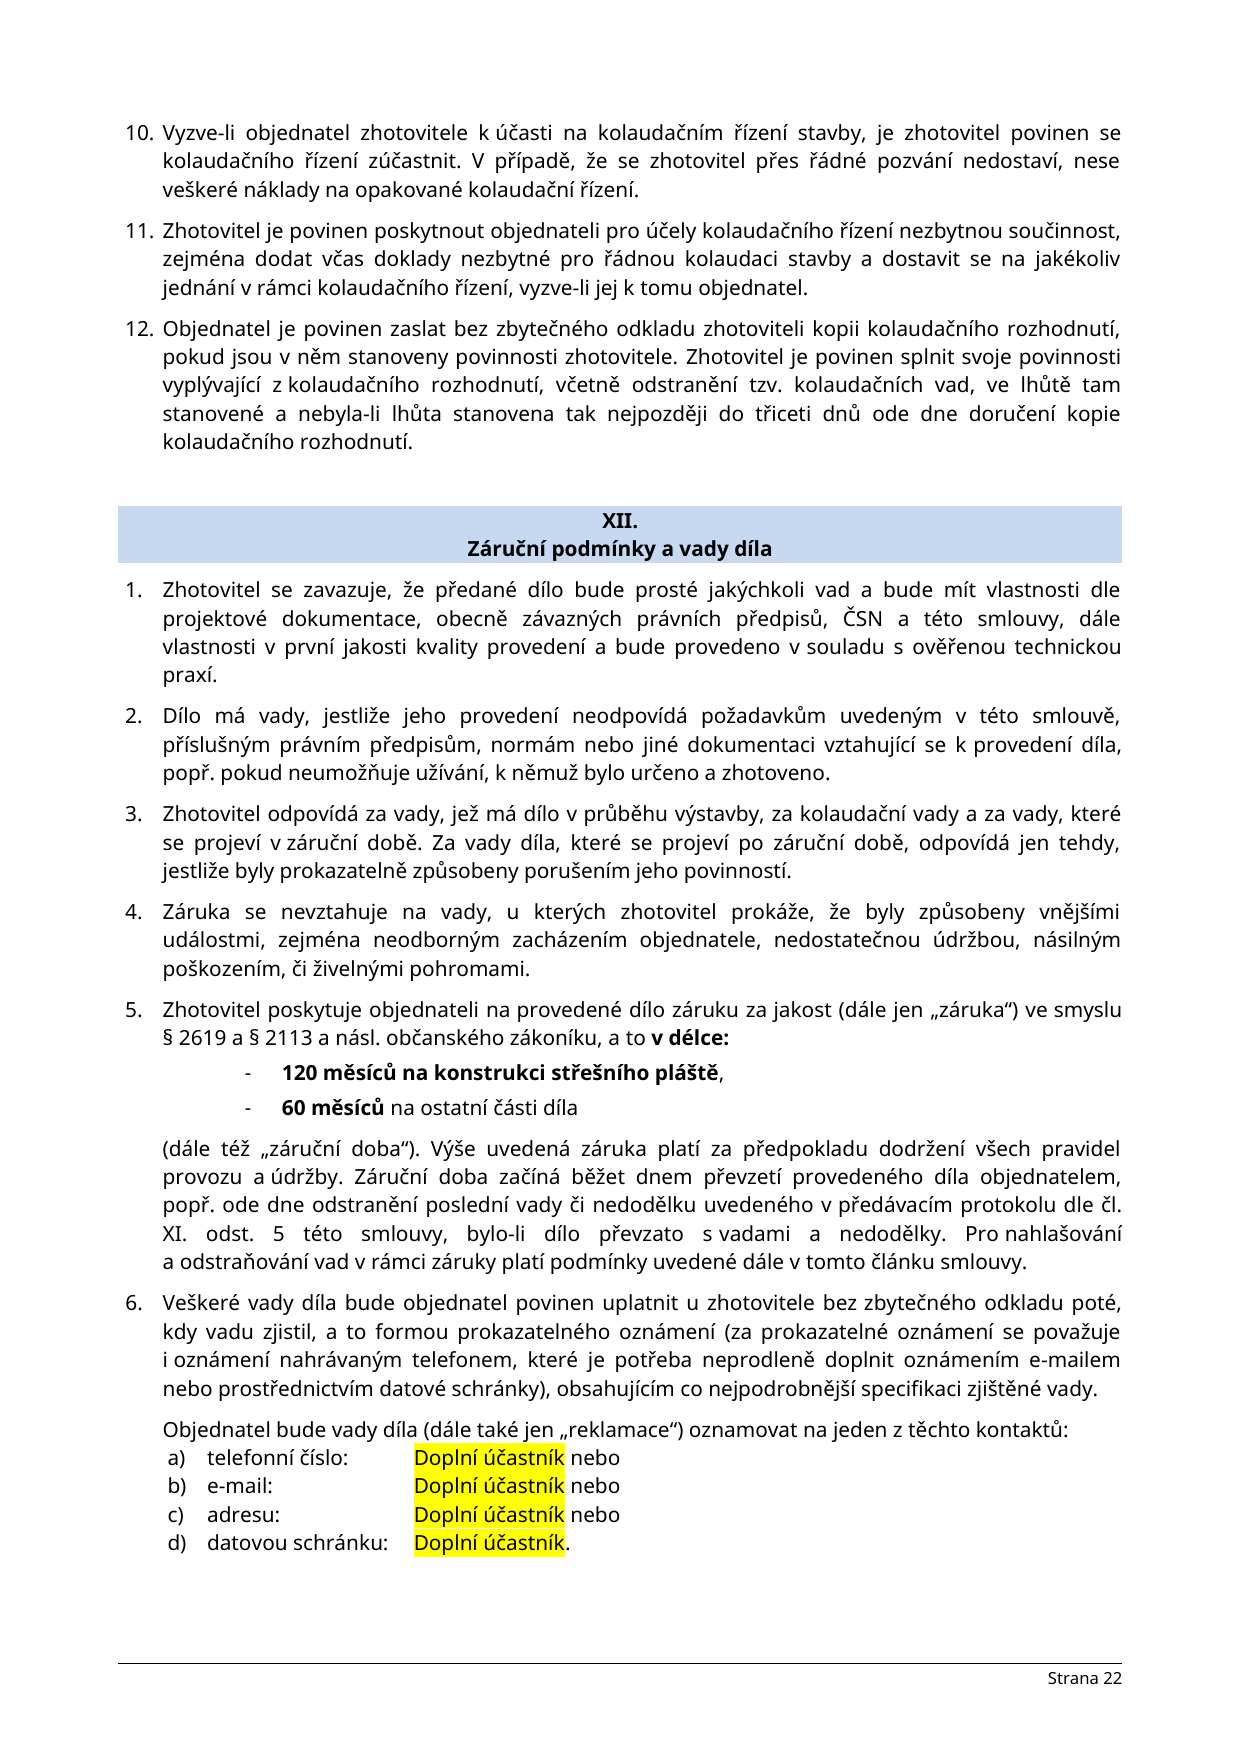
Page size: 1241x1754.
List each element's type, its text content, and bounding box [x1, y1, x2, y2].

list e-mail: Doplní účastník nebo [167, 1472, 414, 1500]
list e-mail: Doplní účastník nebo [565, 1472, 1122, 1500]
list adresu: Doplní účastník nebo [565, 1500, 1122, 1528]
list telefonní číslo: Doplní účastník nebo [167, 1443, 414, 1472]
list telefonní číslo: Doplní účastník nebo [565, 1443, 1122, 1472]
text Objednatel bude vady díla (dále také jen „reklamace“) oznamovat na jeden z těchto kontaktů: [162, 1415, 1122, 1443]
list adresu: Doplní účastník nebo [167, 1500, 414, 1528]
list Záruka se nevztahuje na vady, u kterých zhotovitel prokáže, že byly způsobeny vnějšími událostmi, zejména neodborným zacházením objednatele, nedostatečnou údržbou, násilným poškozením, či živelnými pohromami. [125, 897, 1122, 982]
text Záruční podmínky a vady díla [118, 534, 1122, 563]
list Dílo má vady, jestliže jeho provedení neodpovídá požadavkům uvedeným v této smlouvě, příslušným právním předpisům, normám nebo jiné dokumentaci vztahující se k provedení díla, popř. pokud neumožňuje užívání, k němuž bylo určeno a zhotoveno. [125, 702, 1122, 787]
text XII. [118, 506, 1122, 534]
list Zhotovitel se zavazuje, že předané dílo bude prosté jakýchkoli vad a bude mít vlastnosti dle projektové dokumentace, obecně závazných právních předpisů, ČSN a této smlouvy, dále vlastnosti v první jakosti kvality provedení a bude provedeno v souladu s ověřenou technickou praxí. [125, 575, 1122, 689]
list Veškeré vady díla bude objednatel povinen uplatnit u zhotovitele bez zbytečného odkladu poté, kdy vadu zjistil, a to formou prokazatelného oznámení (za prokazatelné oznámení se považuje i oznámení nahrávaným telefonem, které je potřeba neprodleně doplnit oznámením e-mailem nebo prostřednictvím datové schránky), obsahujícím co nejpodrobnější specifikaci zjištěné vady. [125, 1288, 1122, 1402]
list Zhotovitel je povinen poskytnout objednateli pro účely kolaudačního řízení nezbytnou součinnost, zejména dodat včas doklady nezbytné pro řádnou kolaudaci stavby a dostavit se na jakékoliv jednání v rámci kolaudačního řízení, vyzve-li jej k tomu objednatel. [125, 216, 1122, 301]
text (dále též „záruční doba“). Výše uvedená záruka platí za předpokladu dodržení všech pravidel provozu a údržby. Záruční doba začíná běžet dnem převzetí provedeného díla objednatelem, popř. ode dne odstranění poslední vady či nedodělku uvedeného v předávacím protokolu dle čl. XI. odst. 5 této smlouvy, bylo-li dílo převzato s vadami a nedodělky. Pro nahlašování a odstraňování vad v rámci záruky platí podmínky uvedené dále v tomto článku smlouvy. [162, 1134, 1122, 1276]
list 60 měsíců na ostatní části díla [244, 1093, 1122, 1121]
list Zhotovitel poskytuje objednateli na provedené dílo záruku za jakost (dále jen „záruka“) ve smyslu § 2619 a § 2113 a násl. občanského zákoníku, a to v délce: [125, 995, 1122, 1052]
list 120 měsíců na konstrukci střešního pláště, [244, 1058, 1122, 1087]
list Objednatel je povinen zaslat bez zbytečného odkladu zhotoviteli kopii kolaudačního rozhodnutí, pokud jsou v něm stanoveny povinnosti zhotovitele. Zhotovitel je povinen splnit svoje povinnosti vyplývající z kolaudačního rozhodnutí, včetně odstranění tzv. kolaudačních vad, ve lhůtě tam stanovené a nebyla-li lhůta stanovena tak nejpozději do třiceti dnů ode dne doručení kopie kolaudačního rozhodnutí. [125, 314, 1122, 456]
list Zhotovitel odpovídá za vady, jež má dílo v průběhu výstavby, za kolaudační vady a za vady, které se projeví v záruční době. Za vady díla, které se projeví po záruční době, odpovídá jen tehdy, jestliže byly prokazatelně způsobeny porušením jeho povinností. [125, 799, 1122, 885]
list datovou schránku: Doplní účastník. [167, 1528, 1122, 1557]
list Vyzve-li objednatel zhotovitele k účasti na kolaudačním řízení stavby, je zhotovitel povinen se kolaudačního řízení zúčastnit. V případě, že se zhotovitel přes řádné pozvání nedostaví, nese veškeré náklady na opakované kolaudační řízení. [125, 118, 1122, 203]
